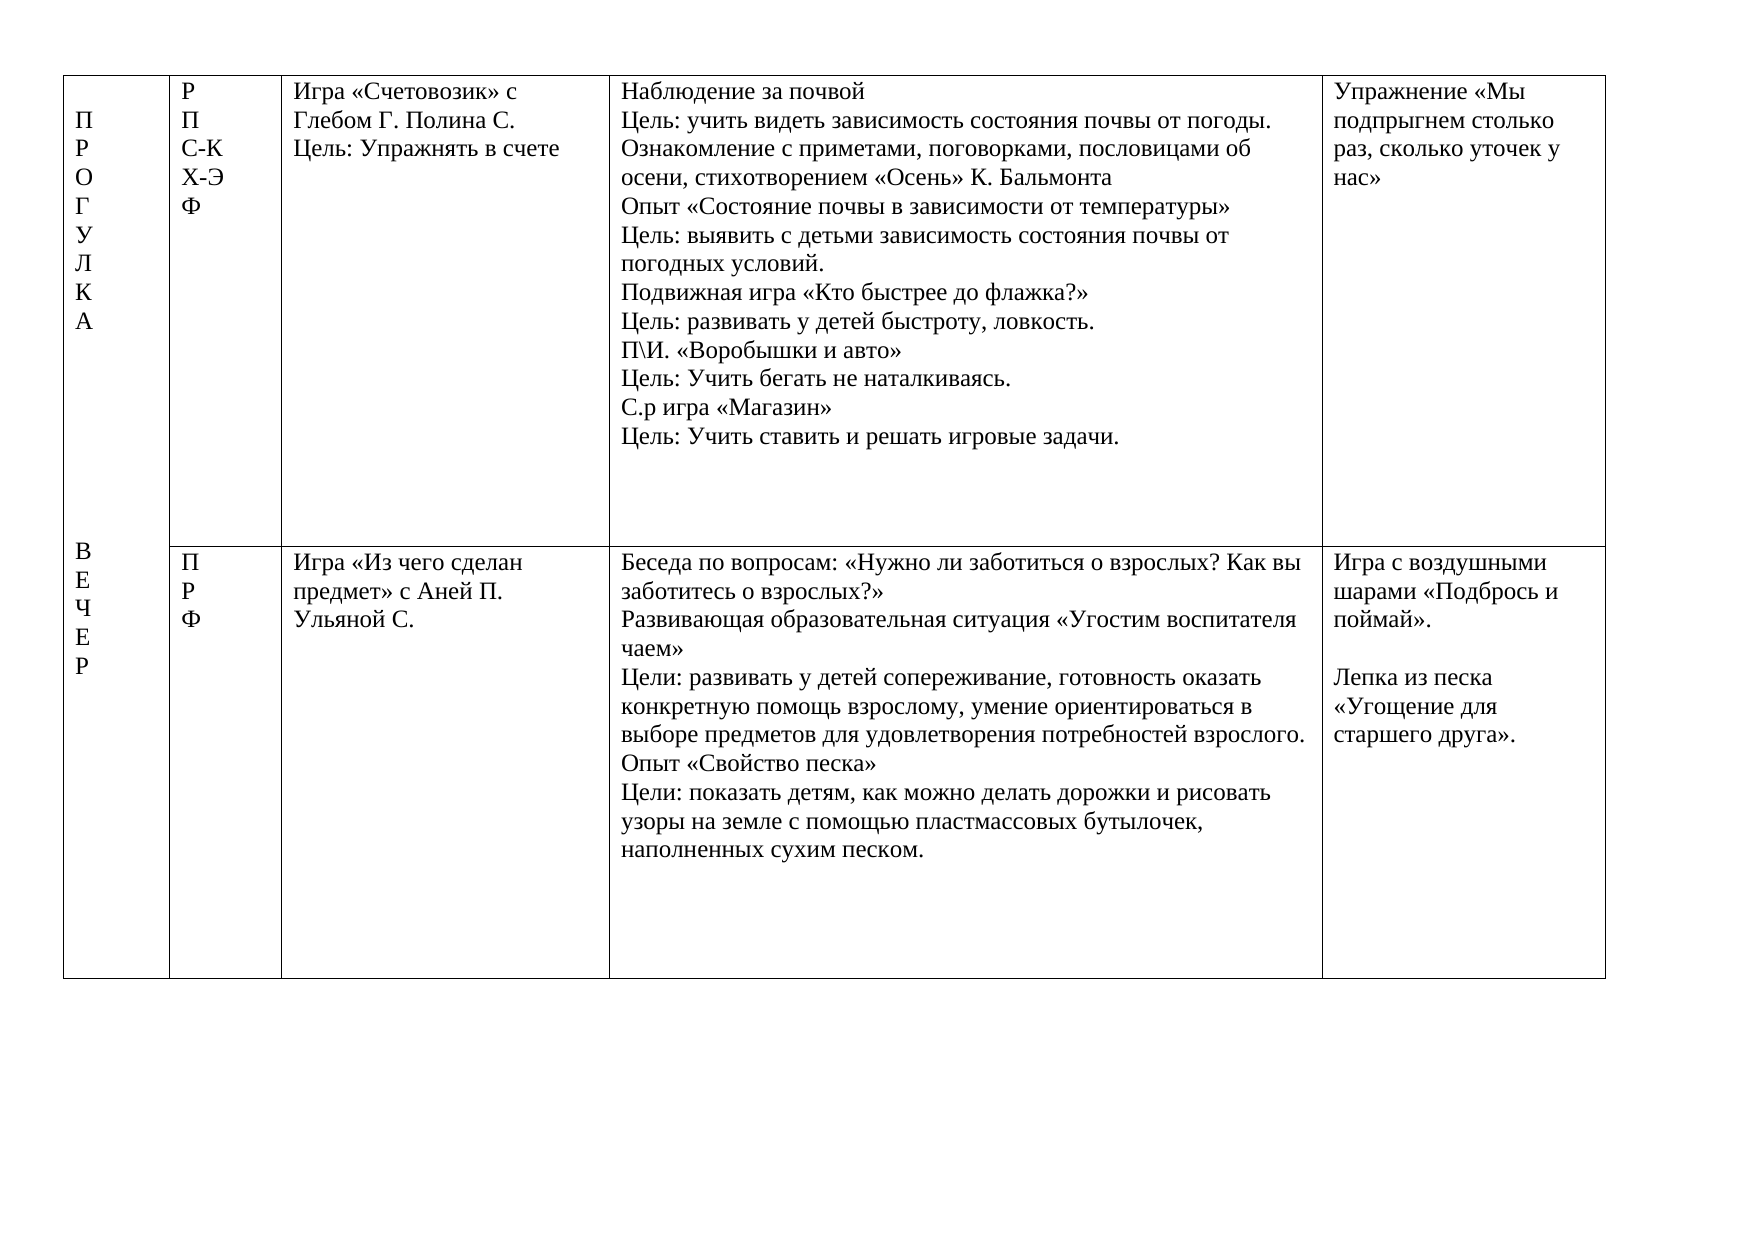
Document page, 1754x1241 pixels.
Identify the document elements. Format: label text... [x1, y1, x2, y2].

table_cell Игра «Из чего сделан предмет» с Аней П. Ульяной С. [282, 547, 609, 978]
table_cell Упражнение «Мы подпрыгнем столько раз, сколько уточек у нас» [1323, 76, 1605, 546]
table_cell Игра «Счетовозик» с Глебом Г. Полина С. Цель: Упражнять в счете [282, 76, 609, 546]
table_cell Игра с воздушными шарами «Подбрось и поймай». Лепка из песка «Угощение для старшего друга». [1323, 547, 1605, 978]
table_cell Беседа по вопросам: «Нужно ли заботиться о взрослых? Как вы заботитесь о взрослых?» Развивающая образовательная ситуация «Угостим воспитателя чаем» Цели: развивать у детей сопереживание, готовность оказать конкретную помощь взрослому, умение ориентироваться в выборе предметов для удовлетворения потребностей взрослого. Опыт «Свойство песка» Цели: показать детям, как можно делать дорожки и рисовать узоры на земле с помощью пластмассовых бутылочек, наполненных сухим песком. [610, 547, 1322, 978]
table_cell Наблюдение за почвой Цель: учить видеть зависимость состояния почвы от погоды. Ознакомление с приметами, поговорками, пословицами об осени, стихотворением «Осень» К. Бальмонта Опыт «Состояние почвы в зависимости от температуры» Цель: выявить с детьми зависимость состояния почвы от погодных условий. Подвижная игра «Кто быстрее до флажка?» Цель: развивать у детей быстроту, ловкость. П\И. «Воробышки и авто» Цель: Учить бегать не наталкиваясь. С.р игра «Магазин» Цель: Учить ставить и решать игровые задачи. [610, 76, 1322, 546]
table_cell Р П С-К Х-Э Ф [170, 76, 281, 546]
table_cell П Р О Г У Л К А В Е Ч Е Р [64, 76, 169, 978]
table_cell П Р Ф [170, 547, 281, 978]
